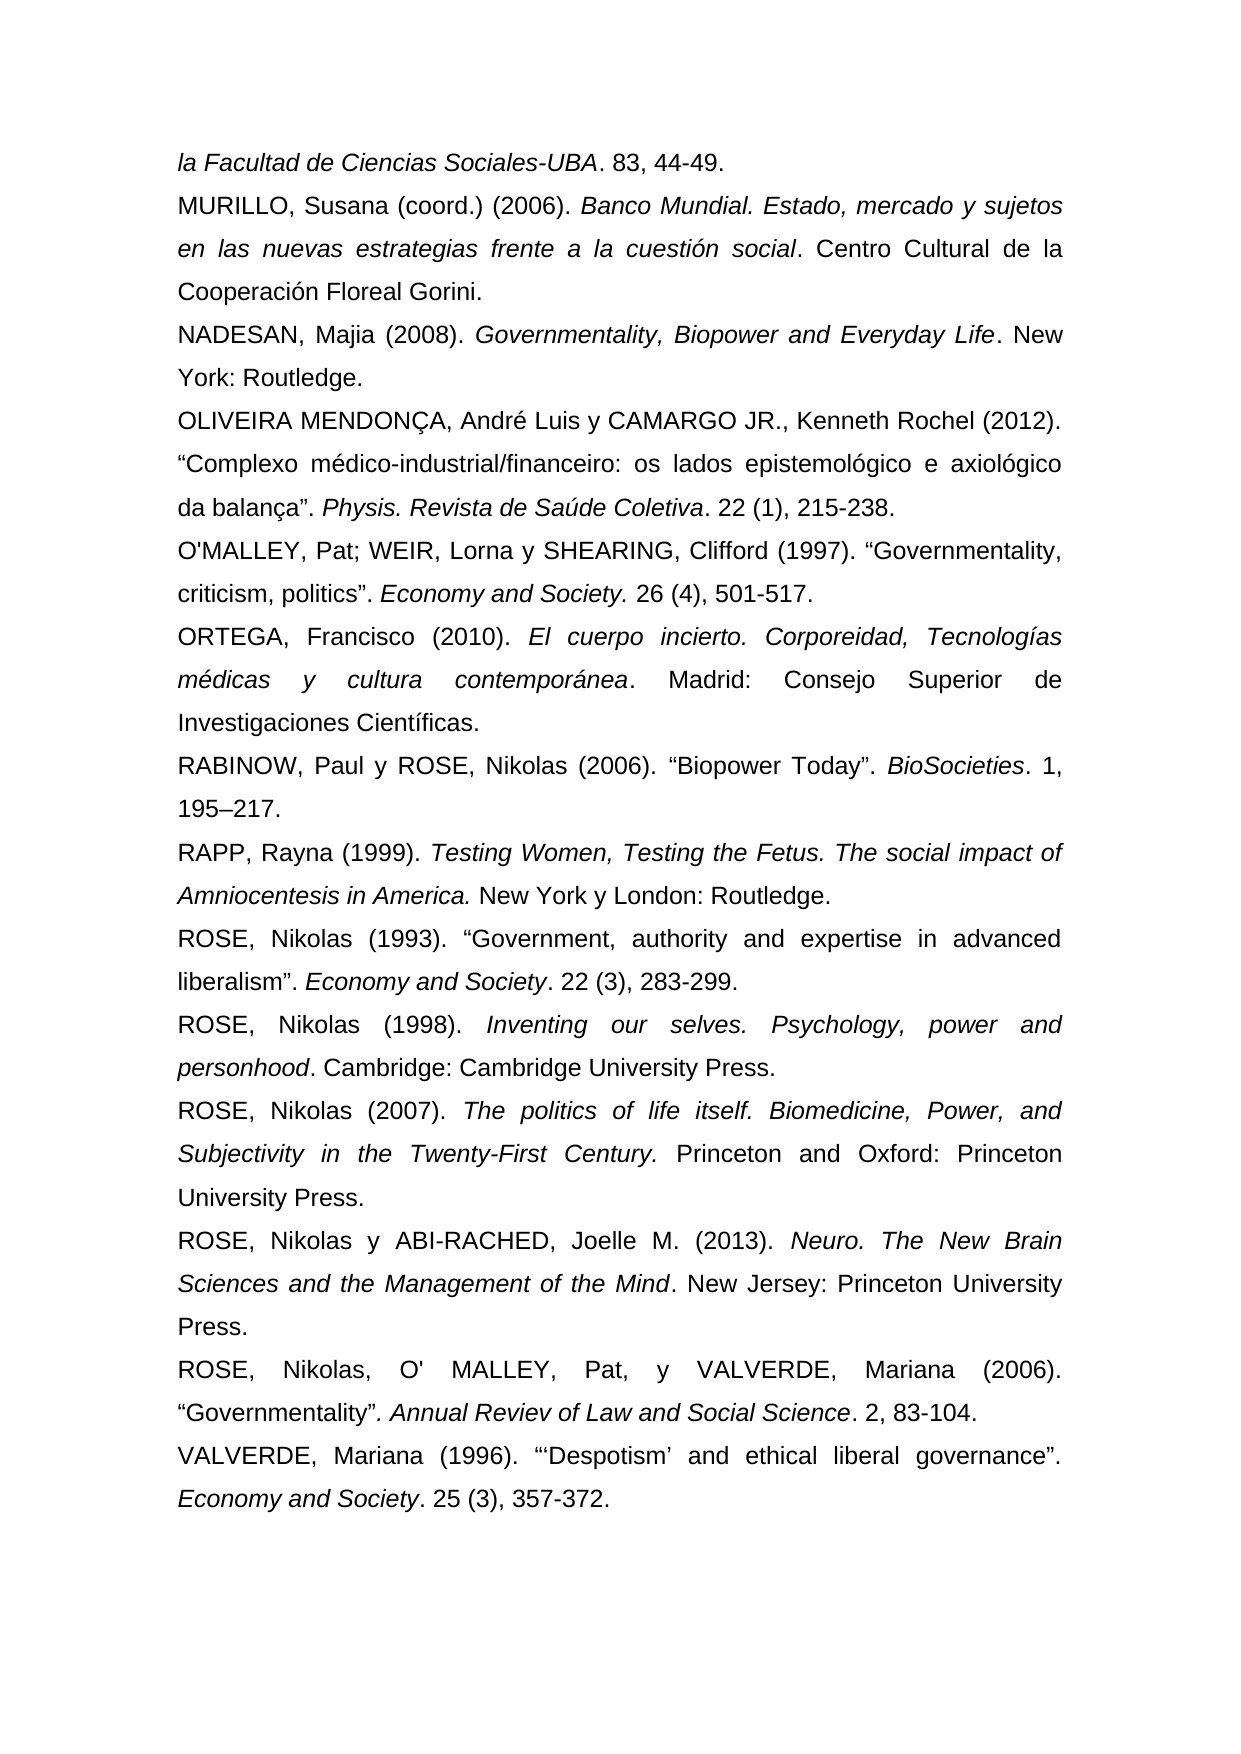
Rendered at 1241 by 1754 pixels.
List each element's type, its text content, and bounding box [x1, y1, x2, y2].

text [177, 148, 1063, 176]
text RABINOW, Paul y ROSE, Nikolas (2006). “Biopower Today”. BioSocieties. 1, 195–217. [177, 751, 1063, 823]
text ROSE, Nikolas (1993). “Government, authority and expertise in advanced liberalism”. Economy and Society. 22 (3), 283-299. [177, 924, 1063, 996]
text O'MALLEY, Pat; WEIR, Lorna y SHEARING, Clifford (1997). “Governmentality, criticism, politics”. Economy and Society. 26 (4), 501-517. [177, 536, 1063, 608]
text ROSE, Nikolas (1998). Inventing our selves. Psychology, power and personhood. Cambridge: Cambridge University Press. [177, 1010, 1063, 1082]
text RAPP, Rayna (1999). Testing Women, Testing the Fetus. The social impact of Amniocentesis in America. New York y London: Routledge. [177, 838, 1063, 909]
text VALVERDE, Mariana (1996). “‘Despotism’ and ethical liberal governance”. Economy and Society. 25 (3), 357-372. [177, 1441, 1063, 1513]
text ROSE, Nikolas y ABI-RACHED, Joelle M. (2013). Neuro. The New Brain Sciences and the Management of the Mind. New Jersey: Princeton University Press. [177, 1226, 1063, 1341]
text ROSE, Nikolas, O' MALLEY, Pat, y VALVERDE, Mariana (2006). “Governmentality”. Annual Reviev of Law and Social Science. 2, 83-104. [177, 1355, 1063, 1427]
text MURILLO, Susana (coord.) (2006). Banco Mundial. Estado, mercado y sujetos en las nuevas estrategias frente a la cuestión social. Centro Cultural de la Cooperación Floreal Gorini. [177, 191, 1063, 306]
text OLIVEIRA MENDONÇA, André Luis y CAMARGO JR., Kenneth Rochel (2012). “Complexo médico-industrial/financeiro: os lados epistemológico e axiológico da balança”. Physis. Revista de Saúde Coletiva. 22 (1), 215-238. [177, 406, 1063, 521]
text ORTEGA, Francisco (2010). El cuerpo incierto. Corporeidad, Tecnologías médicas y cultura contemporánea. Madrid: Consejo Superior de Investigaciones Científicas. [177, 622, 1063, 737]
text ROSE, Nikolas (2007). The politics of life itself. Biomedicine, Power, and Subjectivity in the Twenty-First Century. Princeton and Oxford: Princeton University Press. [177, 1096, 1063, 1211]
text NADESAN, Majia (2008). Governmentality, Biopower and Everyday Life. New York: Routledge. [177, 320, 1063, 392]
